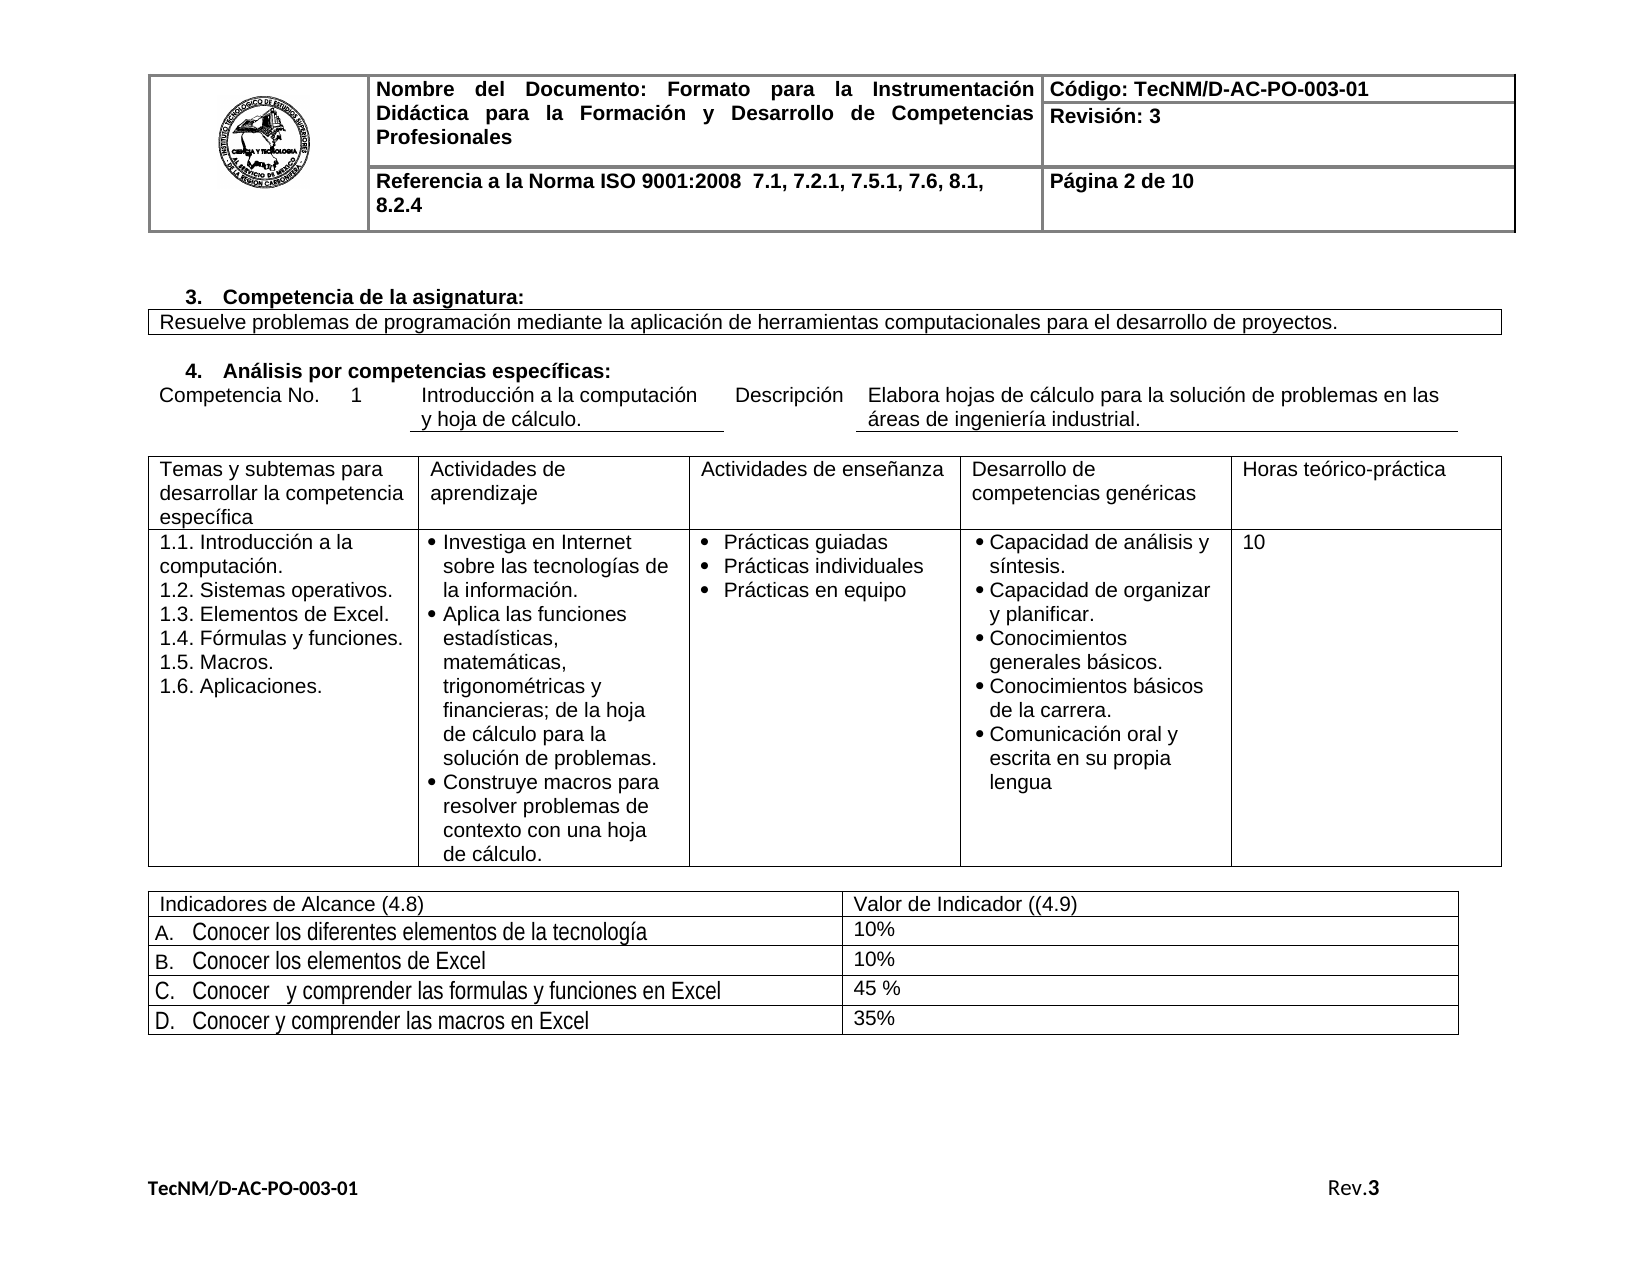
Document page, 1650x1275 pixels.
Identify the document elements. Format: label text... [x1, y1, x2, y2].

list Competencia de la asignatura: [185, 285, 1502, 309]
table_header Descripción [724, 383, 856, 431]
table_cell 45 % [843, 976, 1458, 1005]
table_header Valor de Indicador ((4.9) [843, 892, 1458, 916]
table_header Indicadores de Alcance (4.8) [149, 892, 842, 916]
table_cell Investiga en Internet sobre las tecnologías de la información. Aplica las funciones estadísticas, matemáticas, trigonométricas y financieras; de la hoja de cálculo para la solución de problemas. Construye macros para resolver problemas de contexto con una hoja de cálculo. [419, 530, 689, 866]
picture [217, 95, 310, 189]
table_cell Capacidad de análisis y síntesis. Capacidad de organizar y planificar. Conocimientos generales básicos. Conocimientos básicos de la carrera. Comunicación oral y escrita en su propia lengua [961, 530, 1231, 866]
table_cell 10% [843, 946, 1458, 975]
table_header Horas teórico-práctica [1232, 457, 1501, 529]
table_cell 10 [1232, 530, 1501, 866]
table_cell Conocer los elementos de Excel [149, 946, 842, 975]
table_cell 35% [843, 1006, 1458, 1034]
table_header 1 [339, 383, 410, 431]
table_header Introducción a la computación y hoja de cálculo. [410, 383, 723, 431]
table_header Actividades de aprendizaje [419, 457, 689, 529]
table_header Competencia No. [148, 383, 339, 431]
table_header Resuelve problemas de programación mediante la aplicación de herramientas computacionales para el desarrollo de proyectos. [149, 310, 1501, 334]
table_cell 10% [843, 917, 1458, 945]
table_header Elabora hojas de cálculo para la solución de problemas en las áreas de ingeniería industrial. [856, 383, 1457, 431]
table_cell Prácticas guiadas Prácticas individuales Prácticas en equipo [690, 530, 960, 866]
table_cell 1.1. Introducción a la computación. 1.2. Sistemas operativos. 1.3. Elementos de Excel. 1.4. Fórmulas y funciones. 1.5. Macros. 1.6. Aplicaciones. [149, 530, 418, 866]
table_cell Conocer los diferentes elementos de la tecnología [149, 917, 842, 945]
table_header Temas y subtemas para desarrollar la competencia específica [149, 457, 418, 529]
list Análisis por competencias específicas: [185, 359, 1502, 383]
table_header Actividades de enseñanza [690, 457, 960, 529]
table_cell Conocer y comprender las formulas y funciones en Excel [149, 976, 842, 1005]
table_header Desarrollo de competencias genéricas [961, 457, 1231, 529]
table_cell Conocer y comprender las macros en Excel [149, 1006, 842, 1034]
